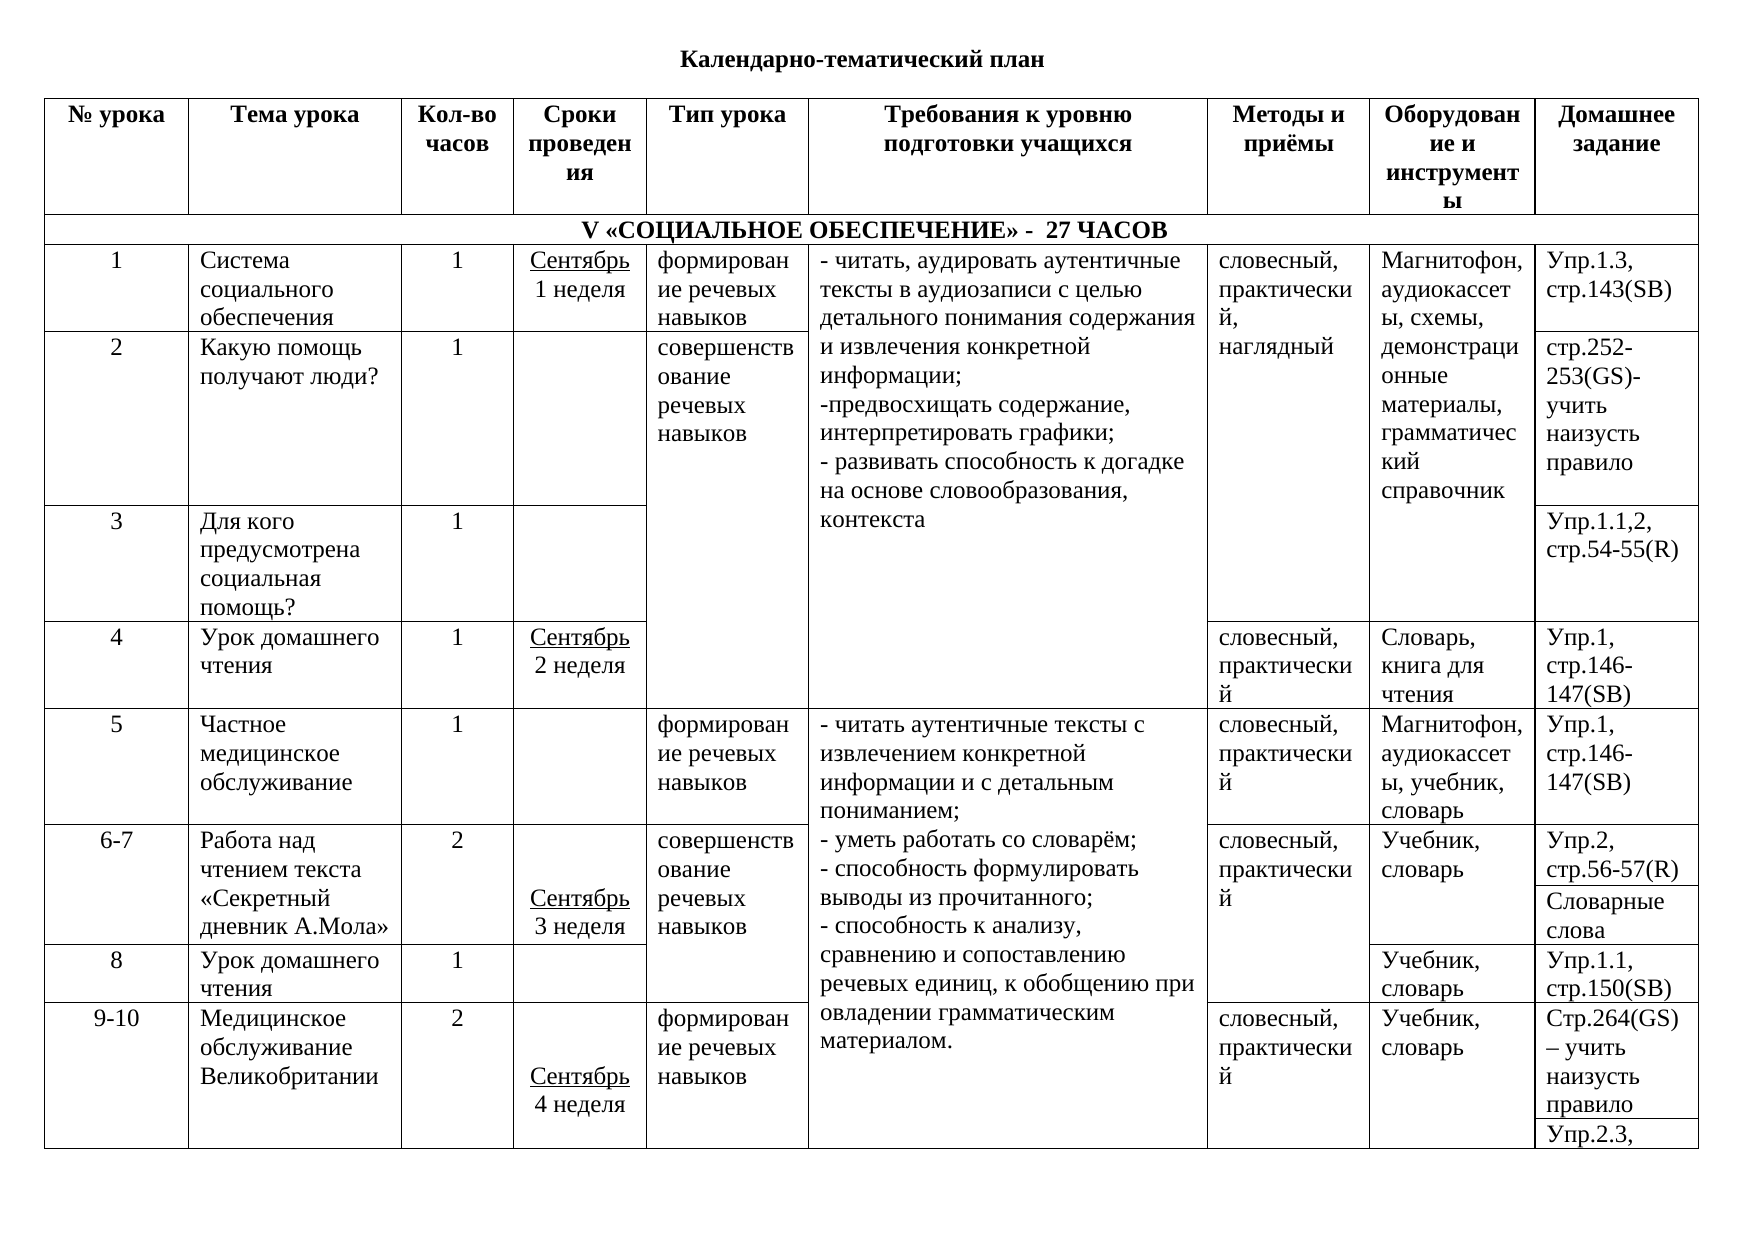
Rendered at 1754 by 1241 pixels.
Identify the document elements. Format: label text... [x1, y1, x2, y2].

table_cell 2 [402, 825, 513, 944]
table_cell Система социального обеспечения [189, 245, 401, 331]
table_cell Магнитофон, аудиокассеты, учебник, словарь [1370, 709, 1534, 824]
table_cell словесный, практический [1208, 825, 1369, 1002]
table_cell Стр.264(GS) – учить наизусть правило [1536, 1003, 1698, 1118]
table_cell Упр.2, стр.56-57(R) [1536, 825, 1698, 885]
table_cell 3 [45, 506, 188, 621]
table_cell 4 [45, 622, 188, 708]
table_cell 6-7 [45, 825, 188, 944]
table_cell [514, 945, 646, 1002]
table_cell Работа над чтением текста «Секретный дневник А.Мола» [189, 825, 401, 944]
table_cell V «Социальное обеспечение» - 27 часов [45, 215, 1698, 244]
table_cell совершенствование речевых навыков [647, 825, 808, 1002]
table_cell 1 [402, 945, 513, 1002]
table_cell Урок домашнего чтения [189, 945, 401, 1002]
table_header Домашнее задание [1536, 99, 1698, 214]
table_header № урока [45, 99, 188, 214]
table_cell 5 [45, 709, 188, 824]
table_cell стр.252-253(GS)- учить наизусть правило [1536, 332, 1698, 505]
table_cell словесный, практический, наглядный [1208, 245, 1369, 621]
table_cell формирование речевых навыков [647, 1003, 808, 1148]
table_cell 2 [45, 332, 188, 505]
table_cell 9-10 [45, 1003, 188, 1148]
table_cell Словарь, книга для чтения [1370, 622, 1534, 708]
table_cell Упр.1, стр.146-147(SB) [1536, 709, 1698, 824]
table_cell Магнитофон, аудиокассеты, схемы, демонстрационные материалы, грамматический справочник [1370, 245, 1534, 621]
table_cell [514, 332, 646, 505]
table_cell [514, 709, 646, 824]
table_cell Упр.1.3, стр.143(SB) [1536, 245, 1698, 331]
table_header Методы и приёмы [1208, 99, 1369, 214]
table_cell словесный, практический [1208, 709, 1369, 824]
table_cell 8 [45, 945, 188, 1002]
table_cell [1536, 1119, 1698, 1148]
table_cell Сентябрь 3 неделя [514, 825, 646, 944]
table_cell 1 [402, 506, 513, 621]
table_cell Какую помощь получают люди? [189, 332, 401, 505]
table_cell 1 [402, 709, 513, 824]
table_cell формирование речевых навыков [647, 245, 808, 331]
table_cell Сентябрь 2 неделя [514, 622, 646, 708]
table_header Оборудование и инструменты [1370, 99, 1534, 214]
table_cell совершенствование речевых навыков [647, 332, 808, 708]
table_header Тип урока [647, 99, 808, 214]
table_cell Учебник, словарь [1370, 1003, 1534, 1148]
table_header Тема урока [189, 99, 401, 214]
table_cell 1 [402, 332, 513, 505]
table_cell 2 [402, 1003, 513, 1148]
table_cell Урок домашнего чтения [189, 622, 401, 708]
table_cell - читать аутентичные тексты с извлечением конкретной информации и с детальным пониманием; - уметь работать со словарём; - способность формулировать выводы из прочитанного; - способность к анализу, сравнению и сопоставлению речевых единиц, к обобщению при овладении грамматическим материалом. [809, 709, 1207, 1148]
table_cell Сентябрь 4 неделя [514, 1003, 646, 1148]
table_cell формирование речевых навыков [647, 709, 808, 824]
table_cell Медицинское обслуживание Великобритании [189, 1003, 401, 1148]
table_cell Упр.1.1, стр.150(SB) [1536, 945, 1698, 1002]
table_header Требования к уровню подготовки учащихся [809, 99, 1207, 214]
table_cell словесный, практический [1208, 622, 1369, 708]
table_cell 1 [402, 622, 513, 708]
table_cell Частное медицинское обслуживание [189, 709, 401, 824]
table_cell 1 [402, 245, 513, 331]
table_cell Для кого предусмотрена социальная помощь? [189, 506, 401, 621]
table_cell Упр.1.1,2, стр.54-55(R) [1536, 506, 1698, 621]
table_header Кол-во часов [402, 99, 513, 214]
table_cell Словарные слова [1536, 886, 1698, 944]
table_cell Учебник, словарь [1370, 945, 1534, 1002]
table_cell [514, 506, 646, 621]
table_cell Упр.1, стр.146-147(SB) [1536, 622, 1698, 708]
table_cell 1 [45, 245, 188, 331]
table_cell Учебник, словарь [1370, 825, 1534, 944]
text Календарно-тематический план [29, 44, 1695, 73]
table_cell словесный, практический [1208, 1003, 1369, 1148]
table_cell - читать, аудировать аутентичные тексты в аудиозаписи с целью детального понимания содержания и извлечения конкретной информации; -предвосхищать содержание, интерпретировать графики; - развивать способность к догадке на основе словообразования, контекста [809, 245, 1207, 708]
table_cell Сентябрь 1 неделя [514, 245, 646, 331]
table_header Сроки проведения [514, 99, 646, 214]
